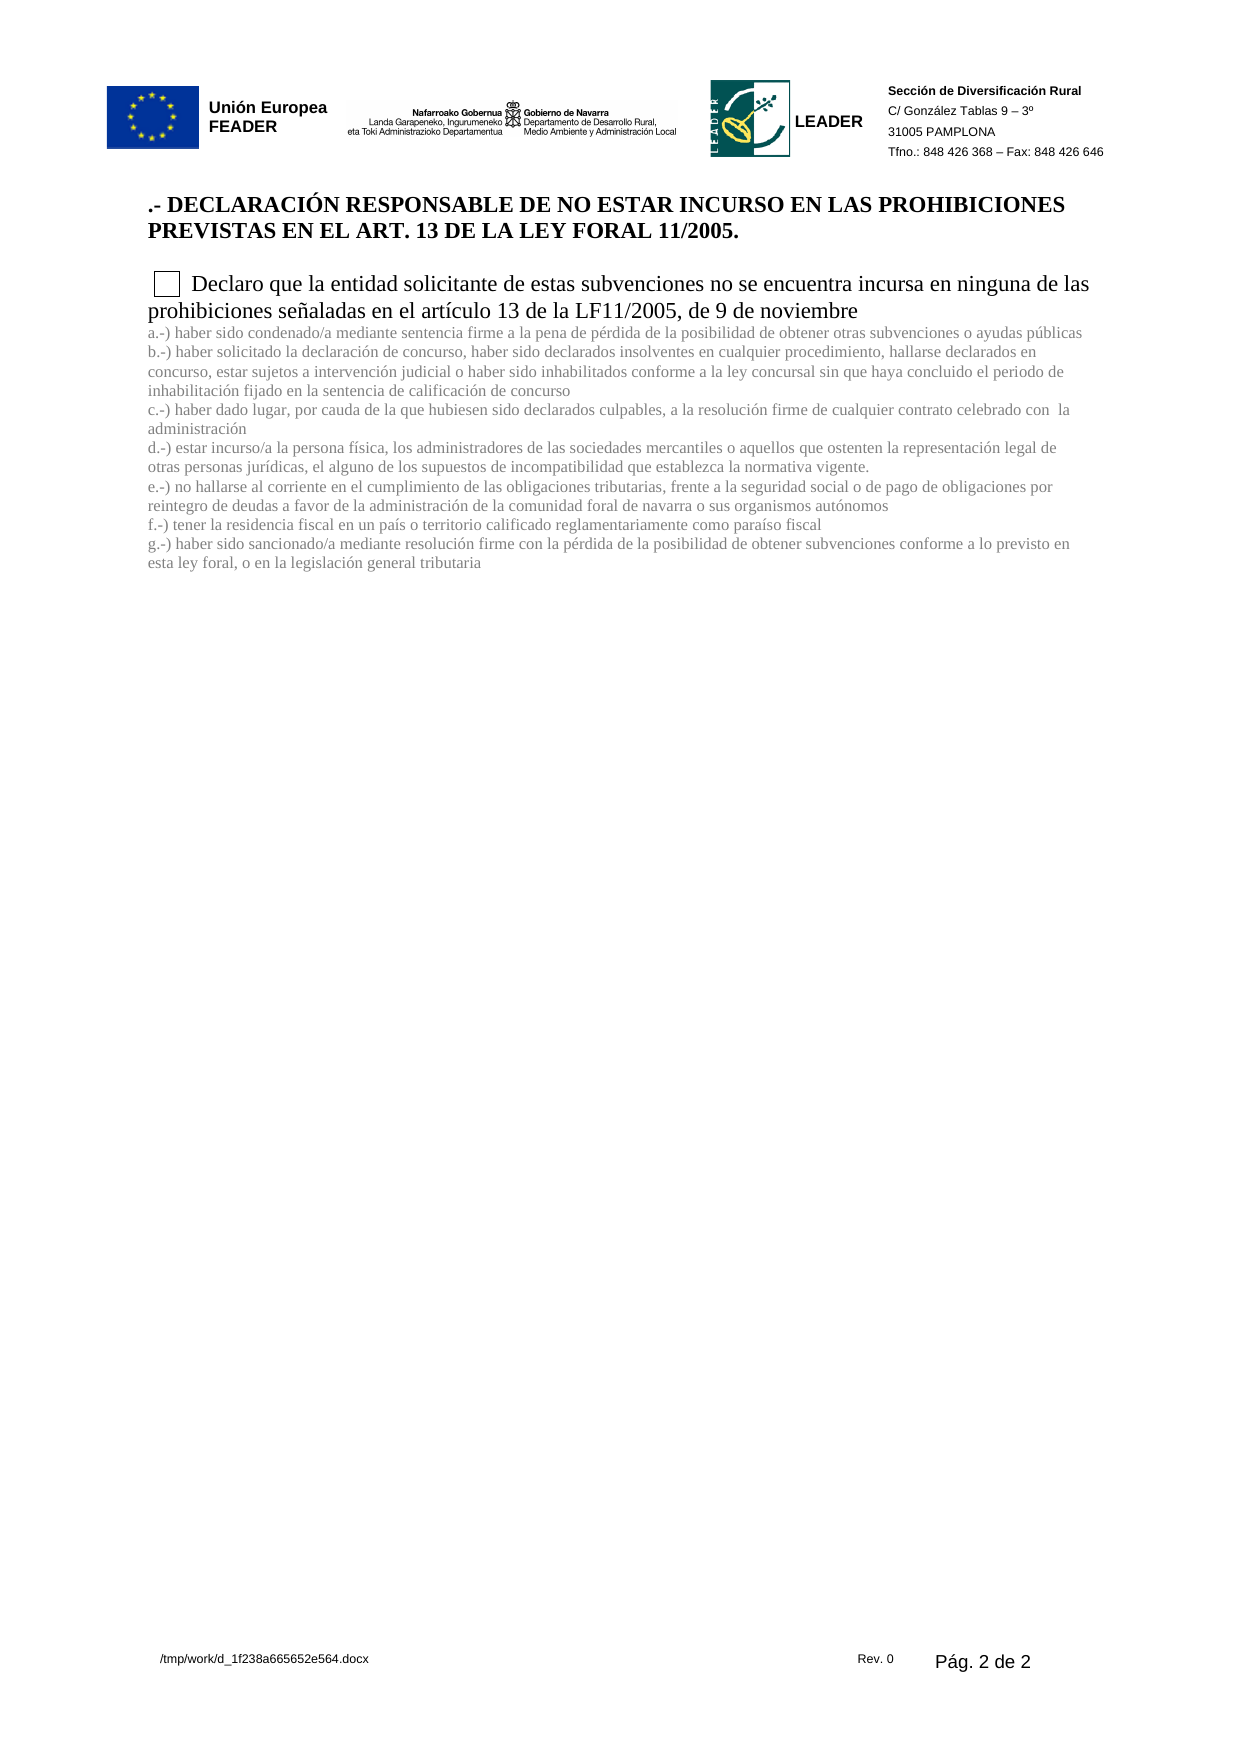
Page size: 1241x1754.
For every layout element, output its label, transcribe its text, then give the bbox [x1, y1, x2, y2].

text f.-) tener la residencia fiscal en un país o territorio calificado reglamentariamente como paraíso fiscal [148, 515, 1092, 534]
text Declaro que la entidad solicitante de estas subvenciones no se encuentra incursa en ninguna de las prohibiciones señaladas en el artículo 13 de la LF11/2005, de 9 de noviembre [148, 270, 1092, 323]
text c.-) haber dado lugar, por cauda de la que hubiesen sido declarados culpables, a la resolución firme de cualquier contrato celebrado con la administración [148, 400, 1092, 438]
text a.-) haber sido condenado/a mediante sentencia firme a la pena de pérdida de la posibilidad de obtener otras subvenciones o ayudas públicas [148, 323, 1092, 342]
picture [346, 100, 678, 137]
picture [106, 86, 199, 149]
picture [710, 80, 791, 157]
text b.-) haber solicitado la declaración de concurso, haber sido declarados insolventes en cualquier procedimiento, hallarse declarados en concurso, estar sujetos a intervención judicial o haber sido inhabilitados conforme a la ley concursal sin que haya concluido el periodo de inhabilitación fijado en la sentencia de calificación de concurso [148, 342, 1092, 400]
text e.-) no hallarse al corriente en el cumplimiento de las obligaciones tributarias, frente a la seguridad social o de pago de obligaciones por reintegro de deudas a favor de la administración de la comunidad foral de navarra o sus organismos autónomos [148, 476, 1092, 515]
text .- DECLARACIÓN RESPONSABLE DE NO ESTAR INCURSO EN LAS PROHIBICIONES PREVISTAS EN EL ART. 13 DE 11/2005. [148, 191, 1092, 244]
text g.-) haber sido sancionado/a mediante resolución firme con la pérdida de la posibilidad de obtener subvenciones conforme a lo previsto en esta ley foral, o en la legislación general tributaria [148, 534, 1092, 572]
text d.-) estar incurso/a la persona física, los administradores de las sociedades mercantiles o aquellos que ostenten la representación legal de otras personas jurídicas, el alguno de los supuestos de incompatibilidad que establezca la normativa vigente. [148, 438, 1092, 476]
